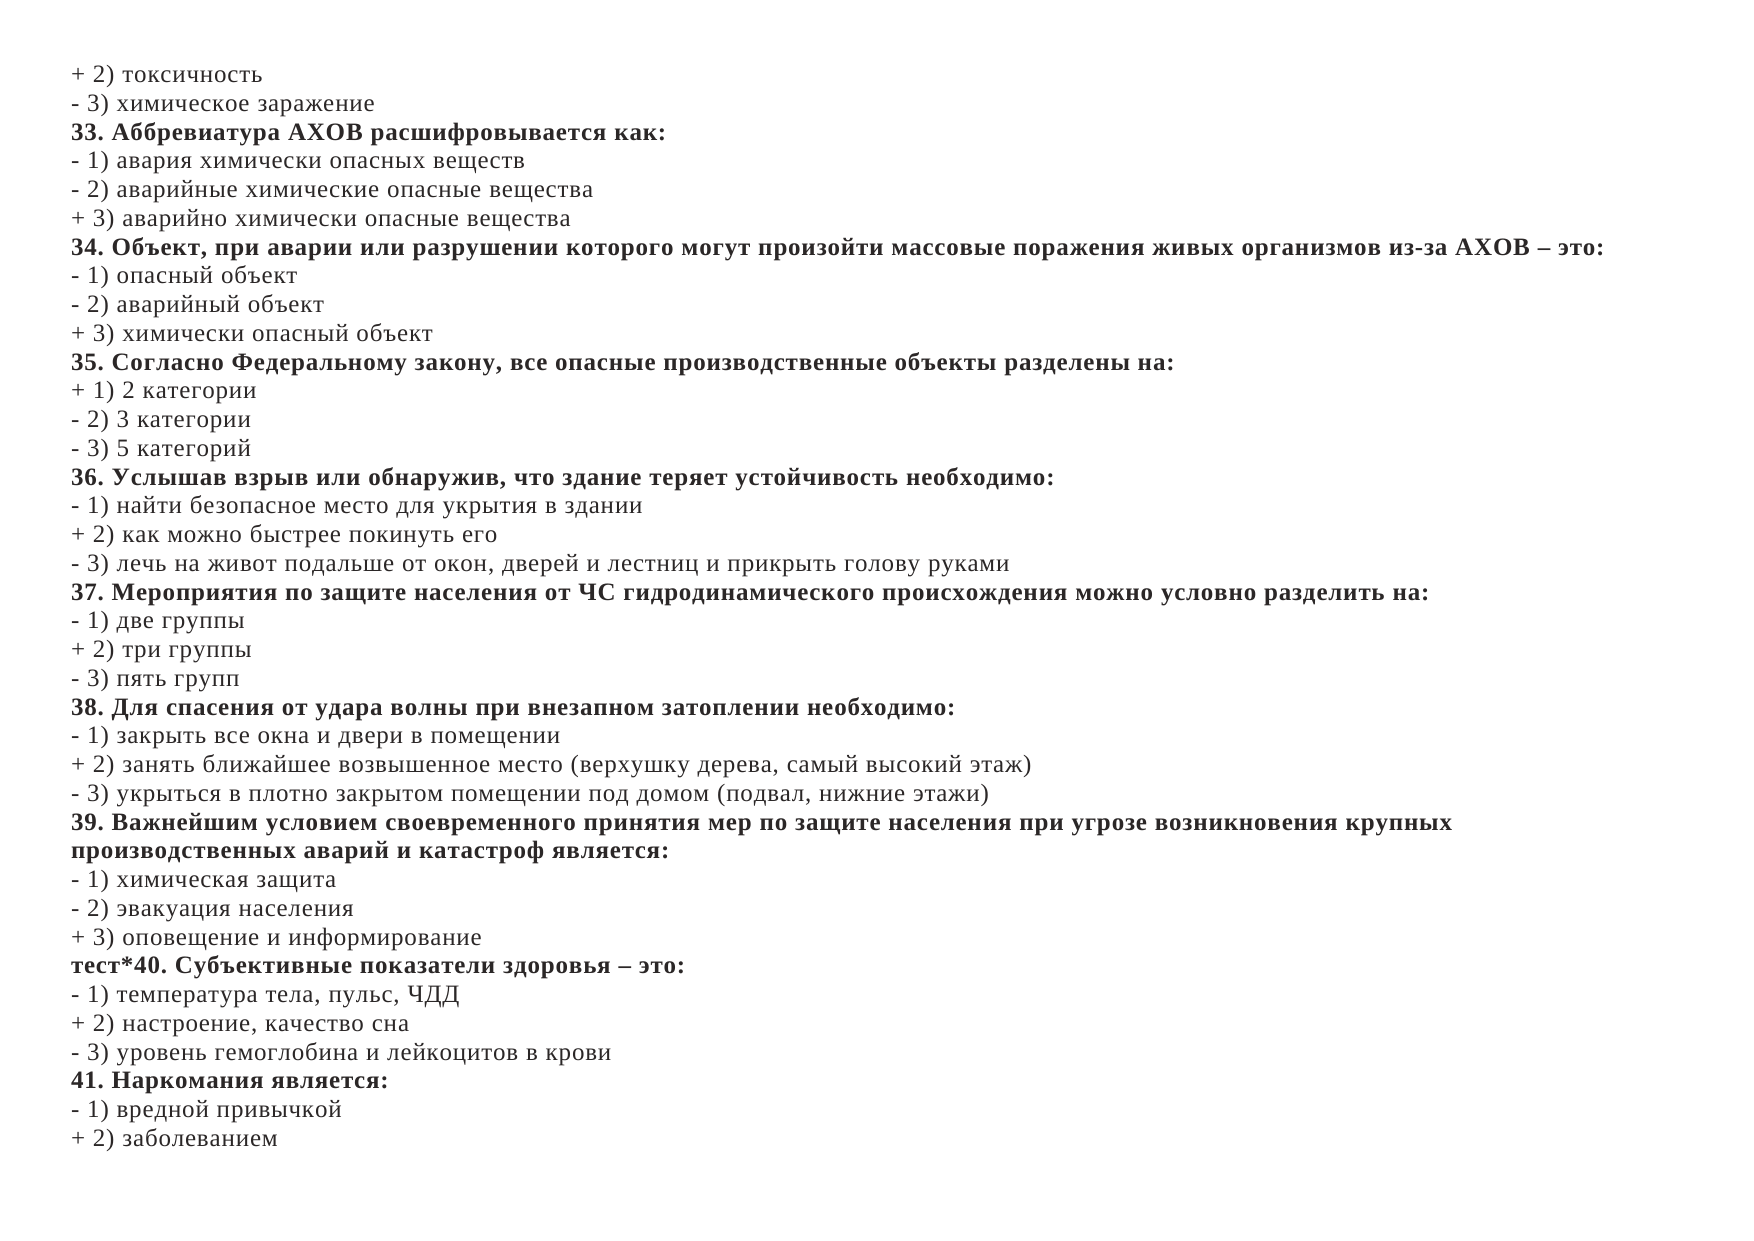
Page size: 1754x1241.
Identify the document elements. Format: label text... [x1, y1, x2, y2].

text 34. Объект, при аварии или разрушении которого могут произойти массовые поражения живых организмов из-за АХОВ – это: [71, 232, 1683, 260]
text - 1) химическая защита [71, 864, 1683, 893]
text + 2) занять ближайшее возвышенное место (верхушку дерева, самый высокий этаж) [71, 749, 1683, 778]
text - 2) аварийный объект [71, 289, 1683, 318]
text + 2) токсичность [71, 59, 1683, 88]
text - 3) уровень гемоглобина и лейкоцитов в крови [71, 1037, 1683, 1065]
text - 3) пять групп [71, 663, 1683, 692]
text + 3) химически опасный объект [71, 318, 1683, 347]
text - 1) вредной привычкой [71, 1094, 1683, 1123]
text + 2) заболеванием [71, 1123, 1683, 1152]
text + 2) три группы [71, 634, 1683, 663]
text 33. Аббревиатура АХОВ расшифровывается как: [71, 117, 1683, 145]
text + 1) 2 категории [71, 375, 1683, 404]
text 37. Мероприятия по защите населения от ЧС гидродинамического происхождения можно условно разделить на: [71, 577, 1683, 605]
text - 1) две группы [71, 605, 1683, 634]
text + 3) аварийно химически опасные вещества [71, 203, 1683, 232]
text - 2) аварийные химические опасные вещества [71, 174, 1683, 203]
text 36. Услышав взрыв или обнаружив, что здание теряет устойчивость необходимо: [71, 462, 1683, 490]
text - 1) закрыть все окна и двери в помещении [71, 720, 1683, 749]
text 35. Согласно Федеральному закону, все опасные производственные объекты разделены на: [71, 347, 1683, 375]
text - 3) 5 категорий [71, 433, 1683, 462]
text - 2) эвакуация населения [71, 893, 1683, 922]
text - 2) 3 категории [71, 404, 1683, 433]
text 39. Важнейшим условием своевременного принятия мер по защите населения при угрозе возникновения крупных производственных аварий и катастроф является: [71, 807, 1683, 864]
text - 1) найти безопасное место для укрытия в здании [71, 490, 1683, 519]
text - 1) опасный объект [71, 260, 1683, 289]
text + 2) настроение, качество сна [71, 1008, 1683, 1037]
text - 3) лечь на живот подальше от окон, дверей и лестниц и прикрыть голову руками [71, 548, 1683, 577]
text 38. Для спасения от удара волны при внезапном затоплении необходимо: [71, 692, 1683, 720]
text - 3) химическое заражение [71, 88, 1683, 117]
text + 2) как можно быстрее покинуть его [71, 519, 1683, 548]
text - 3) укрыться в плотно закрытом помещении под домом (подвал, нижние этажи) [71, 778, 1683, 807]
text - 1) температура тела, пульс, ЧДД [71, 979, 1683, 1008]
text + 3) оповещение и информирование [71, 922, 1683, 950]
text - 1) авария химически опасных веществ [71, 145, 1683, 174]
text тест*40. Субъективные показатели здоровья – это: [71, 950, 1683, 979]
text 41. Наркомания является: [71, 1065, 1683, 1094]
